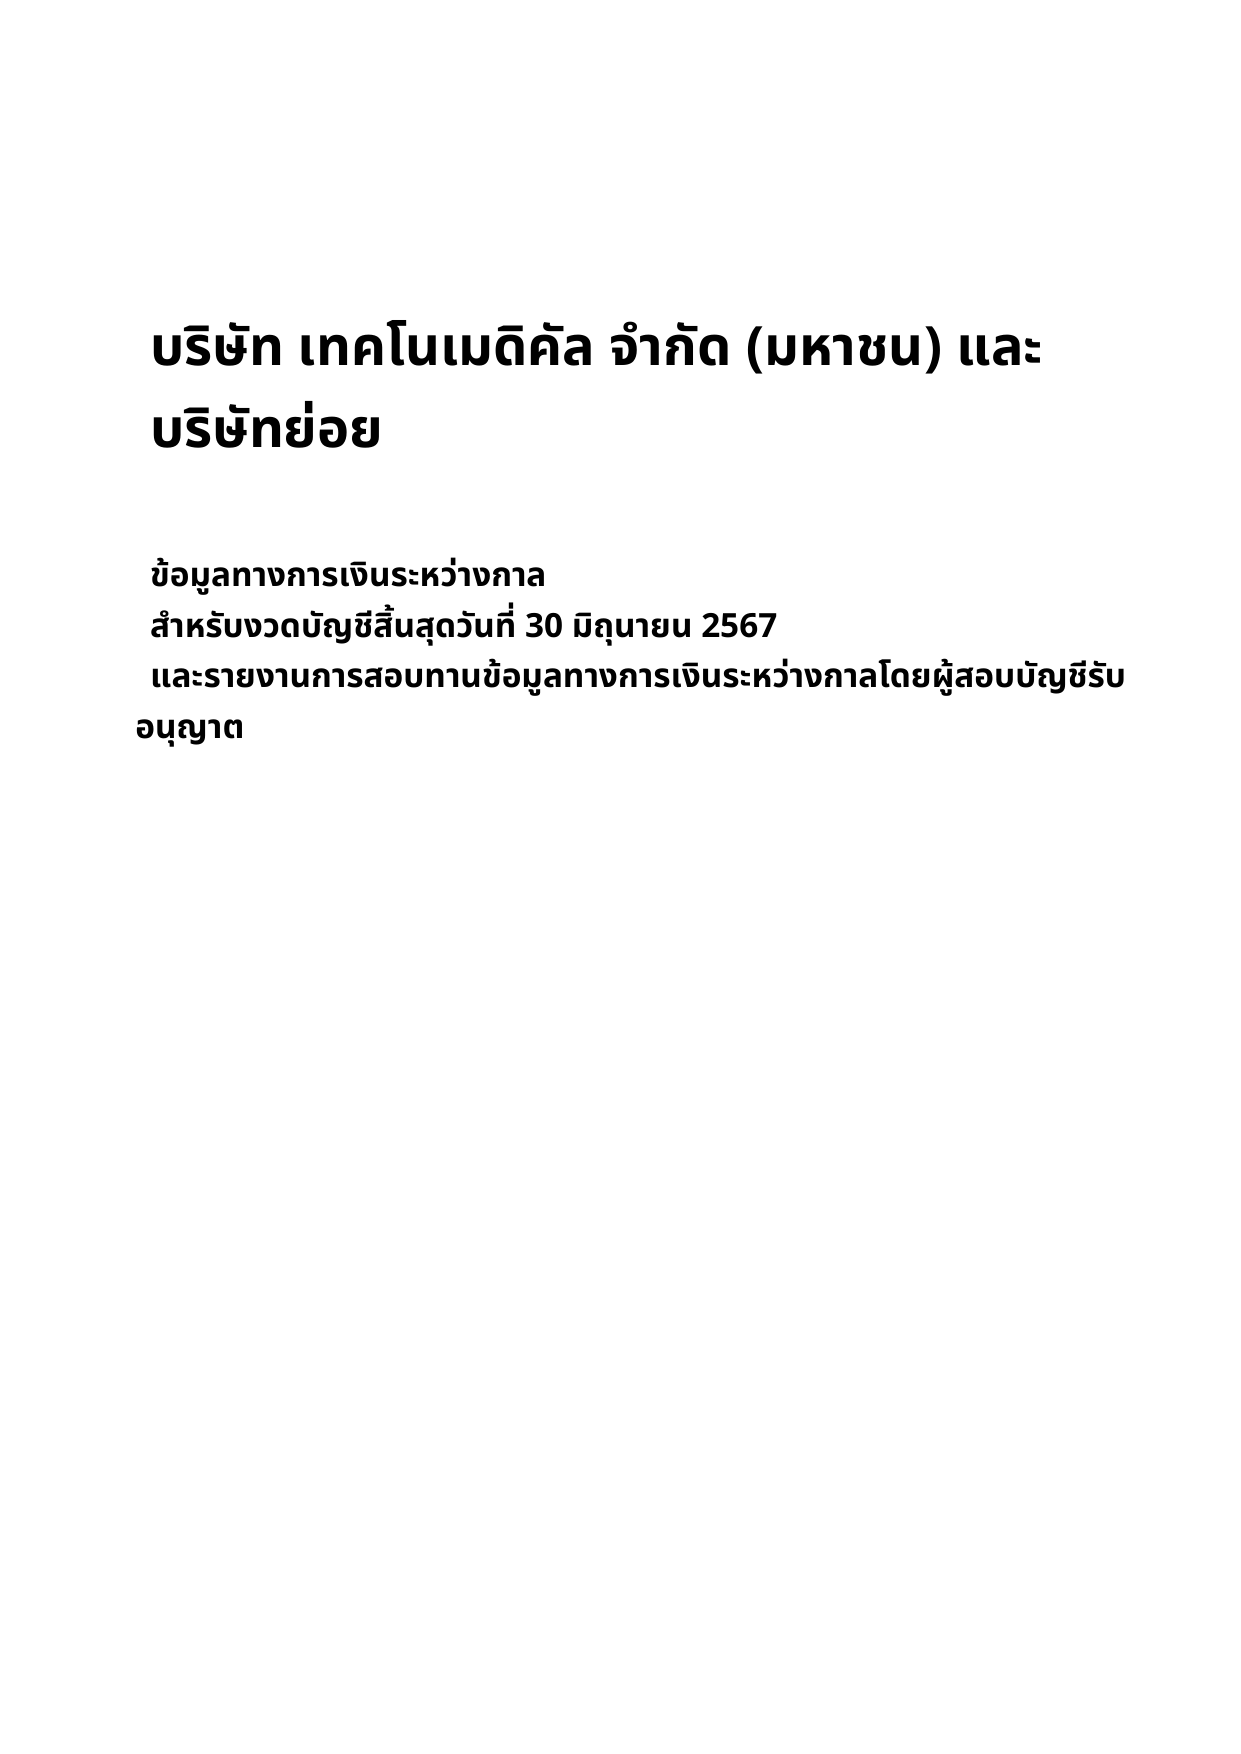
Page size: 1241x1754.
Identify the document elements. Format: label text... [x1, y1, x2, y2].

text และรายงานการสอบทานข้อมูลทางการเงินระหว่างกาลโดยผู้สอบบัญชีรับอนุญาต [135, 652, 1151, 753]
subtitle บริษัท เทคโนเมดิคัล จำกัด (มหาชน) และบริษัทย่อย [150, 308, 1151, 472]
text ข้อมูลทางการเงินระหว่างกาล [135, 551, 1151, 602]
text สำหรับงวดบัญชีสิ้นสุดวันที่ 30 มิถุนายน 2567 [135, 602, 1151, 652]
